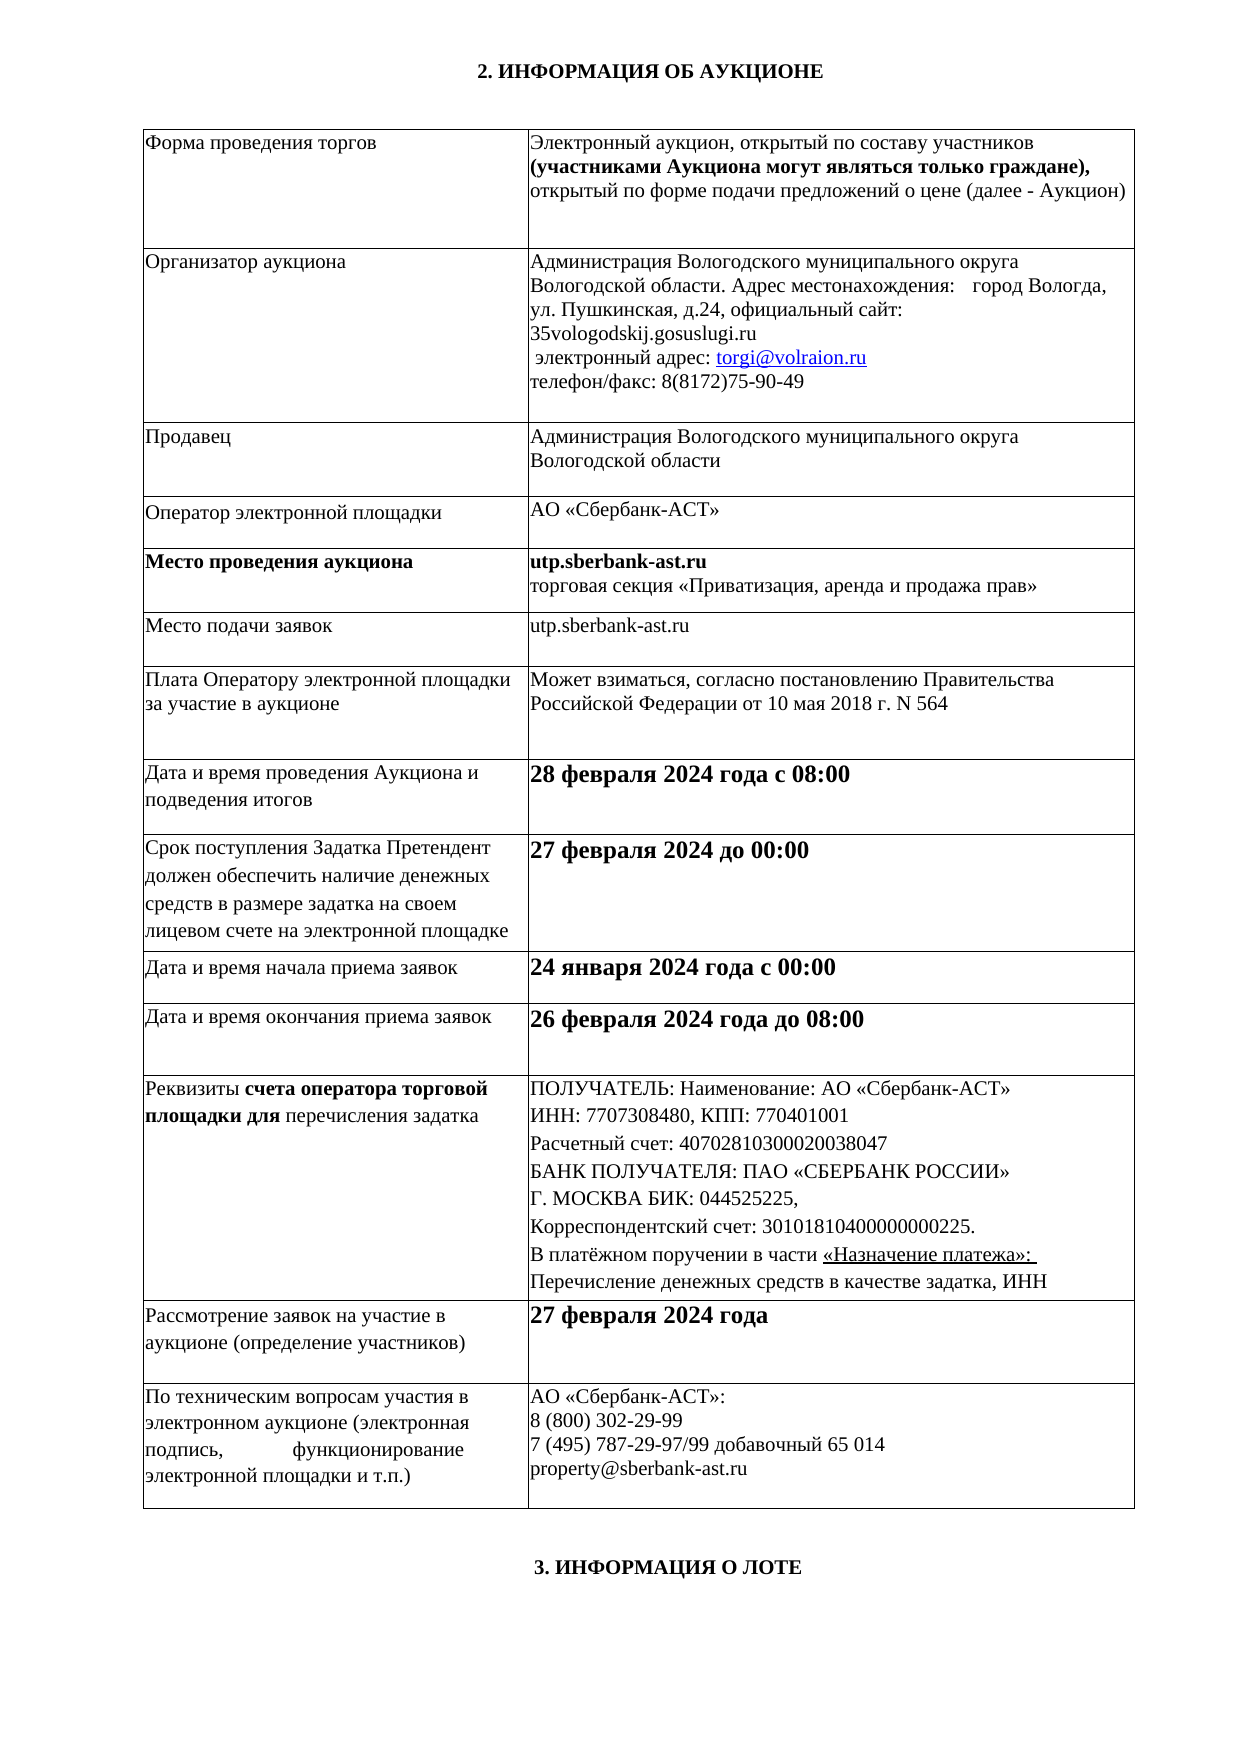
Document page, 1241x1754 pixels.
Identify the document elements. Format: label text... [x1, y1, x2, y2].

table_cell Место подачи заявок [144, 613, 528, 666]
table_cell 28 февраля 2024 года с 08:00 [529, 760, 1134, 834]
table_cell Место проведения аукциона [144, 549, 528, 612]
table_cell Срок поступления Задатка Претендент должен обеспечить наличие денежных средств в размере задатка на своем лицевом счете на электронной площадке [144, 835, 528, 951]
table_header Форма проведения торгов [144, 130, 528, 248]
table_cell Плата Оператору электронной площадки за участие в аукционе [144, 667, 528, 758]
table_cell 27 февраля 2024 до 00:00 [529, 835, 1134, 951]
table_cell 26 февраля 2024 года до 08:00 [529, 1004, 1134, 1075]
table_cell 24 января 2024 года с 00:00 [529, 952, 1134, 1003]
table_cell Оператор электронной площадки [144, 497, 528, 548]
table_cell Администрация Вологодского муниципального округа Вологодской области. Адрес местонахождения: город Вологда, ул. Пушкинская, д.24, официальный сайт: 35vologodskij.gosuslugi.ru электронный адрес: torgi@volraion.ru телефон/факс: 8(8172)75-90-49 [529, 249, 1134, 422]
table_header Электронный аукцион, открытый по составу участников (участниками Аукциона могут являться только граждане), открытый по форме подачи предложений о цене (далее - Аукцион) [529, 130, 1134, 248]
table_cell utp.sberbank-ast.ru [529, 613, 1134, 666]
text 2. ИНФОРМАЦИЯ ОБ АУКЦИОНЕ [145, 59, 1156, 83]
text 3. ИНФОРМАЦИЯ О ЛОТЕ [145, 1555, 1156, 1579]
table_cell Рассмотрение заявок на участие в аукционе (определение участников) [144, 1301, 528, 1383]
table_cell АО «Сбербанк-АСТ»: 8 (800) 302-29-99 7 (495) 787-29-97/99 добавочный 65 014 property@sberbank-ast.ru [529, 1384, 1134, 1508]
table_cell Продавец [144, 423, 528, 496]
table_cell 27 февраля 2024 года [529, 1301, 1134, 1383]
table_cell Дата и время проведения Аукциона и подведения итогов [144, 760, 528, 834]
table_cell Реквизиты счета оператора торговой площадки для перечисления задатка [144, 1076, 528, 1299]
table_cell Дата и время окончания приема заявок [144, 1004, 528, 1075]
table_cell Администрация Вологодского муниципального округа Вологодской области [529, 423, 1134, 496]
table_cell Организатор аукциона [144, 249, 528, 422]
table_cell АО «Сбербанк-АСТ» [529, 497, 1134, 548]
table_cell ПОЛУЧАТЕЛЬ: Наименование: АО «Сбербанк-АСТ» ИНН: 7707308480, КПП: 770401001 Расчетный счет: 40702810300020038047 БАНК ПОЛУЧАТЕЛЯ: ПАО «СБЕРБАНК РОССИИ» Г. МОСКВА БИК: 044525225, Корреспондентский счет: 30101810400000000225. В платёжном поручении в части «Назначение платежа»: Перечисление денежных средств в качестве задатка, ИНН плательщика. [529, 1076, 1134, 1299]
table_cell Может взиматься, согласно постановлению Правительства Российской Федерации от 10 мая 2018 г. N 564 [529, 667, 1134, 758]
table_cell Дата и время начала приема заявок [144, 952, 528, 1003]
table_cell utp.sberbank-ast.ru торговая секция «Приватизация, аренда и продажа прав» [529, 549, 1134, 612]
table_cell По техническим вопросам участия в электронном аукционе (электронная подпись, функционирование электронной площадки и т.п.) [144, 1384, 528, 1508]
